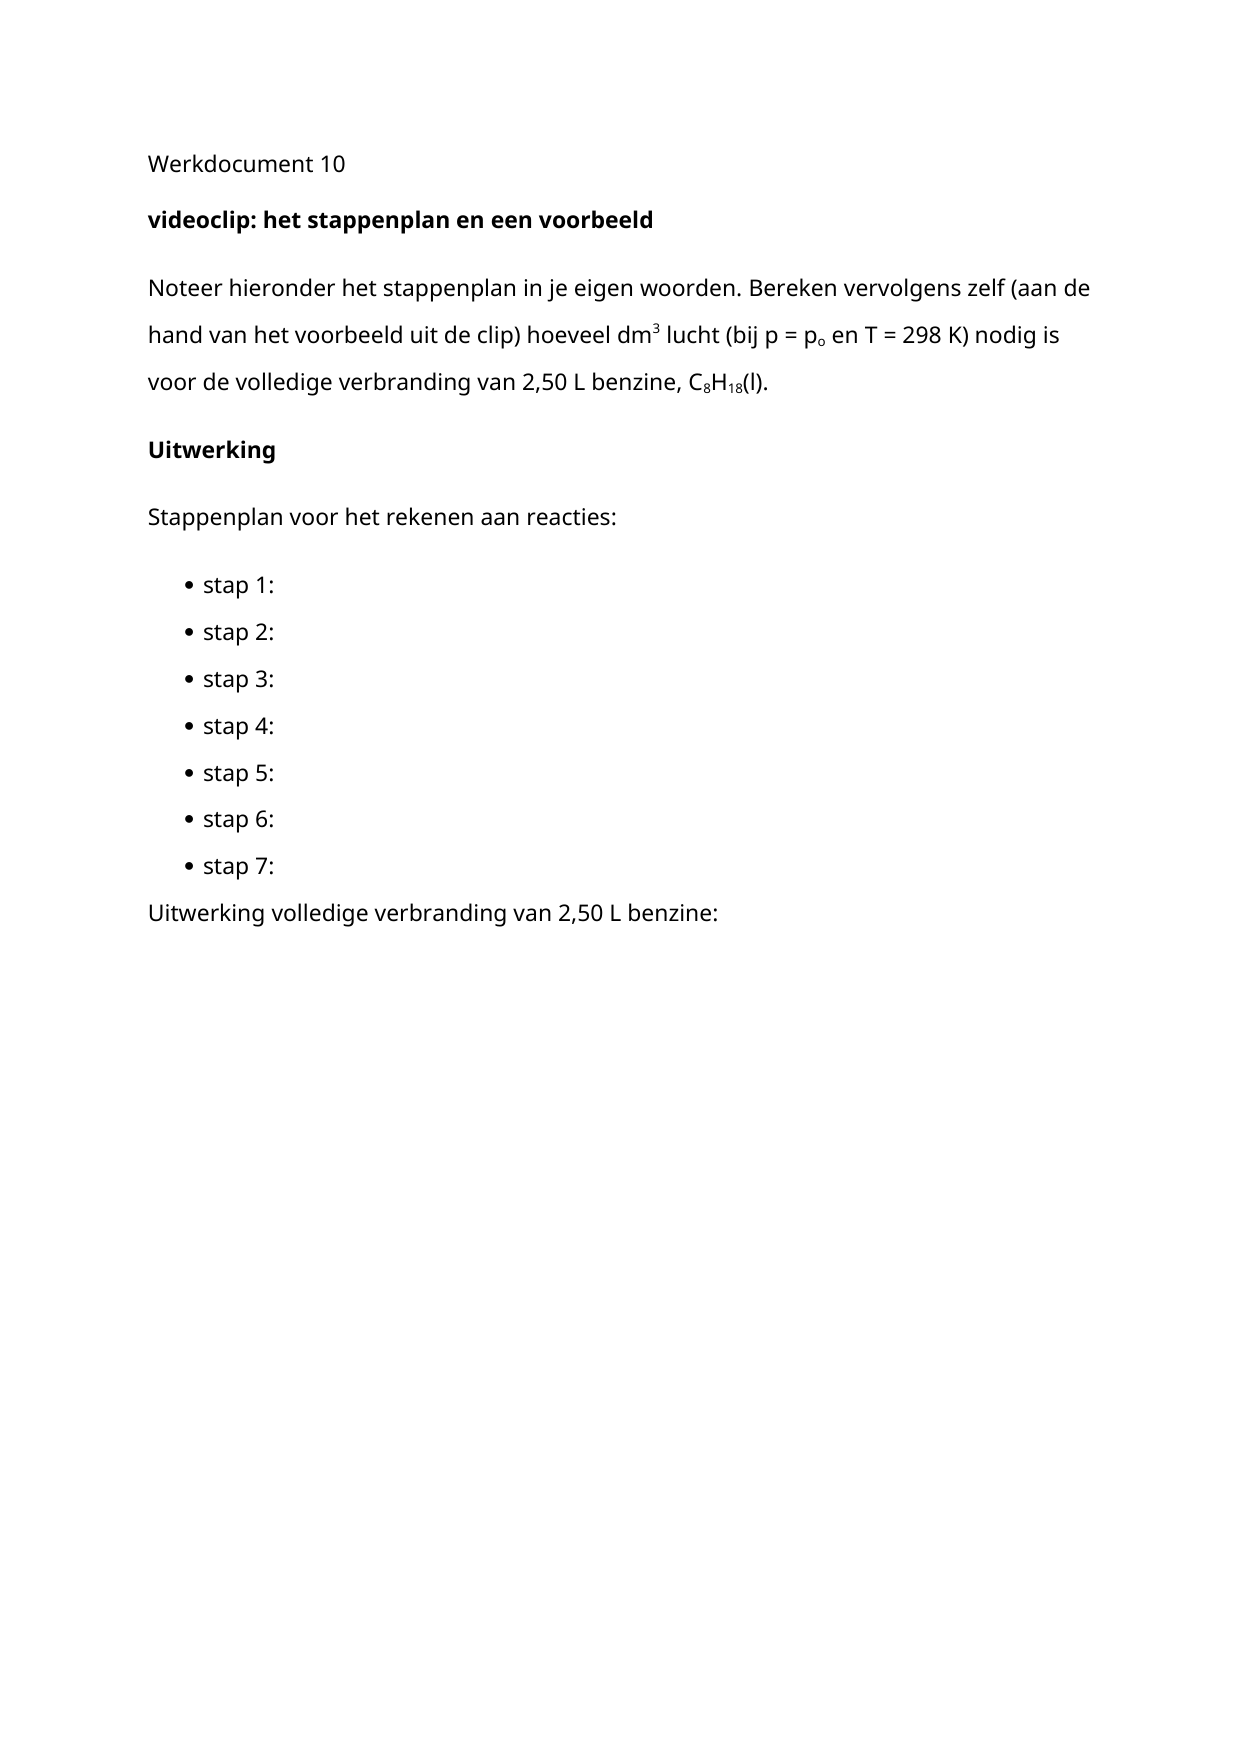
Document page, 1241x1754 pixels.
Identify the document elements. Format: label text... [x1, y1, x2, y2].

list stap 4: [185, 709, 1093, 741]
list stap 2: [185, 616, 1093, 647]
list stap 5: [185, 756, 1093, 788]
text Uitwerking [148, 433, 1093, 465]
text videoclip: het stappenplan en een voorbeeld [148, 204, 1093, 236]
text Uitwerking volledige verbranding van 2,50 L benzine: [148, 897, 1093, 928]
list stap 3: [185, 663, 1093, 694]
text Werkdocument 10 [148, 148, 1093, 179]
list stap 6: [185, 803, 1093, 834]
list stap 1: [185, 569, 1093, 600]
list stap 7: [185, 850, 1093, 881]
text Stappenplan voor het rekenen aan reacties: [148, 501, 1093, 532]
text Noteer hieronder het stappenplan in je eigen woorden. Bereken vervolgens zelf (aan de hand van het voorbeeld uit de clip) hoeveel dm3 lucht (bij p = po en T = 298 K) nodig is voor de volledige verbranding van 2,50 L benzine, C8H18(l). [148, 272, 1093, 397]
